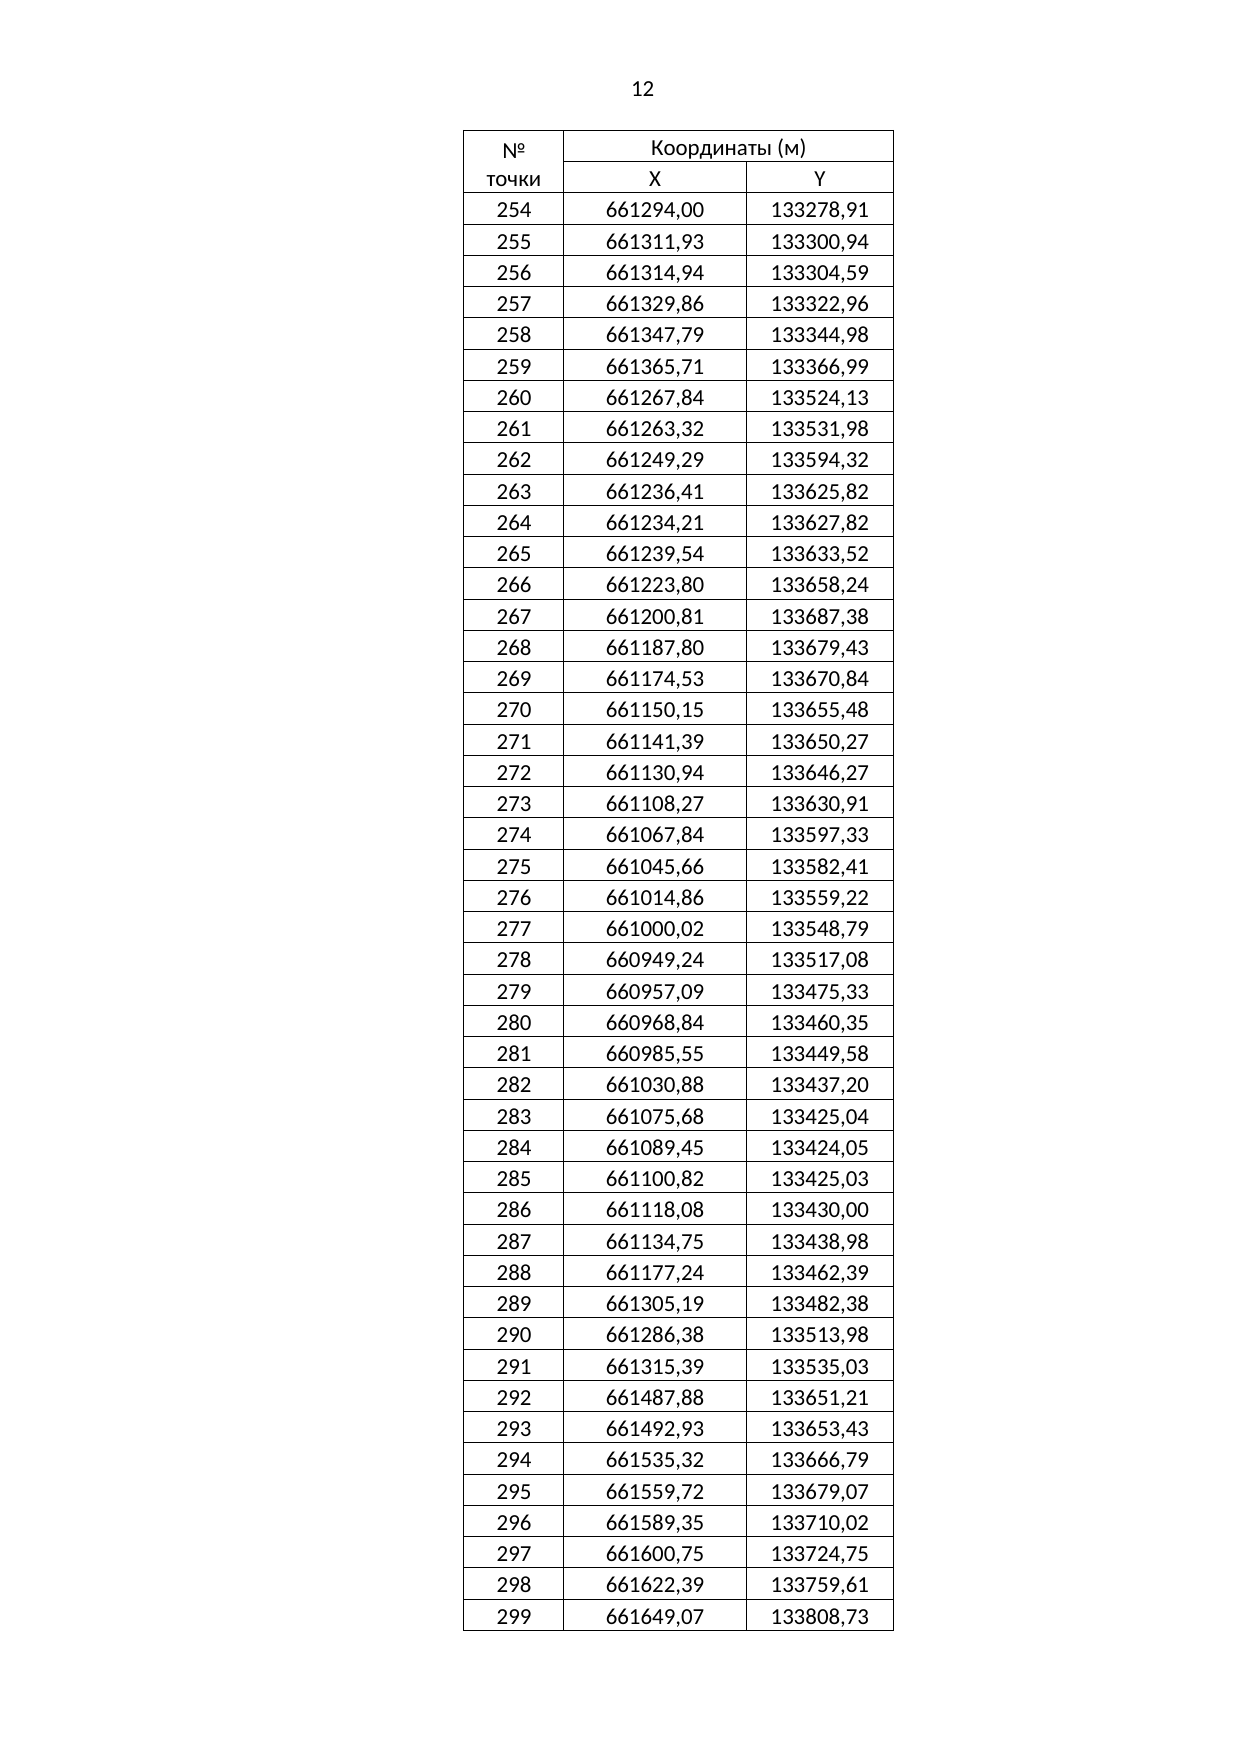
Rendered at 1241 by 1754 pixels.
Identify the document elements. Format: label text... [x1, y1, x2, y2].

table_cell 264 [464, 506, 563, 536]
table_cell 133438,98 [747, 1225, 893, 1255]
table_cell 661314,94 [564, 256, 746, 286]
table_cell 133278,91 [747, 193, 893, 223]
table_cell 661100,82 [564, 1162, 746, 1192]
table_cell 133655,48 [747, 693, 893, 723]
table_cell 661118,08 [564, 1193, 746, 1223]
table_cell 266 [464, 568, 563, 598]
table_cell 133594,32 [747, 443, 893, 473]
table_cell 297 [464, 1537, 563, 1567]
table_cell 284 [464, 1131, 563, 1161]
table_cell 133653,43 [747, 1412, 893, 1442]
table_cell 661067,84 [564, 818, 746, 848]
table_cell 661365,71 [564, 350, 746, 380]
table_cell 133300,94 [747, 225, 893, 255]
table_cell 133710,02 [747, 1506, 893, 1536]
table_cell 661223,80 [564, 568, 746, 598]
table_cell 285 [464, 1162, 563, 1192]
table_cell 133548,79 [747, 912, 893, 942]
table_cell 287 [464, 1225, 563, 1255]
table_cell 133582,41 [747, 850, 893, 880]
table_cell 661649,07 [564, 1600, 746, 1630]
table_cell 269 [464, 662, 563, 692]
table_cell 292 [464, 1381, 563, 1411]
table_cell 661263,32 [564, 412, 746, 442]
table_cell 268 [464, 631, 563, 661]
table_cell 133625,82 [747, 475, 893, 505]
table_cell 133524,13 [747, 381, 893, 411]
table_cell 299 [464, 1600, 563, 1630]
table_cell X [564, 162, 746, 192]
table_cell 660968,84 [564, 1006, 746, 1036]
table_cell 133517,08 [747, 943, 893, 973]
table_cell 273 [464, 787, 563, 817]
table_cell 133462,39 [747, 1256, 893, 1286]
table_cell 133304,59 [747, 256, 893, 286]
table_cell 261 [464, 412, 563, 442]
table_cell 661347,79 [564, 318, 746, 348]
table_cell 661487,88 [564, 1381, 746, 1411]
table_cell 133630,91 [747, 787, 893, 817]
table_cell 133475,33 [747, 975, 893, 1005]
table_cell 255 [464, 225, 563, 255]
table_cell 281 [464, 1037, 563, 1067]
table_cell 133437,20 [747, 1068, 893, 1098]
table_cell 133513,98 [747, 1318, 893, 1348]
table_cell 256 [464, 256, 563, 286]
table_cell 260 [464, 381, 563, 411]
table_cell 294 [464, 1443, 563, 1473]
table_cell 661329,86 [564, 287, 746, 317]
table_cell 660985,55 [564, 1037, 746, 1067]
table_cell 661305,19 [564, 1287, 746, 1317]
table_header № точки [464, 131, 563, 192]
table_cell 296 [464, 1506, 563, 1536]
table_cell 133322,96 [747, 287, 893, 317]
table_cell 133559,22 [747, 881, 893, 911]
table_cell 257 [464, 287, 563, 317]
table_cell 133425,03 [747, 1162, 893, 1192]
table_cell 661622,39 [564, 1568, 746, 1598]
table_cell 661236,41 [564, 475, 746, 505]
table_cell 267 [464, 600, 563, 630]
table_cell 661089,45 [564, 1131, 746, 1161]
table_cell 661311,93 [564, 225, 746, 255]
table_cell 288 [464, 1256, 563, 1286]
table_cell 133679,43 [747, 631, 893, 661]
table_cell 661200,81 [564, 600, 746, 630]
table_cell 254 [464, 193, 563, 223]
table_cell 661075,68 [564, 1100, 746, 1130]
table_cell 661045,66 [564, 850, 746, 880]
table_cell 133531,98 [747, 412, 893, 442]
table_cell 258 [464, 318, 563, 348]
table_cell 661234,21 [564, 506, 746, 536]
table_cell 661559,72 [564, 1475, 746, 1505]
table_cell 661030,88 [564, 1068, 746, 1098]
table_header Координаты (м) [564, 131, 893, 161]
table_cell 133679,07 [747, 1475, 893, 1505]
table_cell 660957,09 [564, 975, 746, 1005]
table_cell 133658,24 [747, 568, 893, 598]
table_cell 661177,24 [564, 1256, 746, 1286]
table_cell 661014,86 [564, 881, 746, 911]
table_cell 289 [464, 1287, 563, 1317]
table_cell 262 [464, 443, 563, 473]
table_cell 661108,27 [564, 787, 746, 817]
table_cell 259 [464, 350, 563, 380]
table_cell 133366,99 [747, 350, 893, 380]
table_cell 133687,38 [747, 600, 893, 630]
table_cell 661174,53 [564, 662, 746, 692]
table_cell 133430,00 [747, 1193, 893, 1223]
table_cell 276 [464, 881, 563, 911]
table_cell Y [747, 162, 893, 192]
table_cell 661286,38 [564, 1318, 746, 1348]
table_cell 661000,02 [564, 912, 746, 942]
table_cell 279 [464, 975, 563, 1005]
table_cell 133759,61 [747, 1568, 893, 1598]
table_cell 133460,35 [747, 1006, 893, 1036]
table_cell 274 [464, 818, 563, 848]
table_cell 133449,58 [747, 1037, 893, 1067]
table_cell 133670,84 [747, 662, 893, 692]
table_cell 133724,75 [747, 1537, 893, 1567]
table_cell 133597,33 [747, 818, 893, 848]
table_cell 133650,27 [747, 725, 893, 755]
table_cell 661150,15 [564, 693, 746, 723]
table_cell 661130,94 [564, 756, 746, 786]
table_cell 290 [464, 1318, 563, 1348]
table_cell 272 [464, 756, 563, 786]
table_cell 133425,04 [747, 1100, 893, 1130]
table_cell 133627,82 [747, 506, 893, 536]
table_cell 275 [464, 850, 563, 880]
table_cell 263 [464, 475, 563, 505]
table_cell 660949,24 [564, 943, 746, 973]
table_cell 661267,84 [564, 381, 746, 411]
table_cell 271 [464, 725, 563, 755]
table_cell 298 [464, 1568, 563, 1598]
table_cell 278 [464, 943, 563, 973]
table_cell 133633,52 [747, 537, 893, 567]
table_cell 277 [464, 912, 563, 942]
table_cell 661134,75 [564, 1225, 746, 1255]
table_cell 133651,21 [747, 1381, 893, 1411]
table_cell 661600,75 [564, 1537, 746, 1567]
table_cell 133646,27 [747, 756, 893, 786]
table_cell 661535,32 [564, 1443, 746, 1473]
table_cell 661315,39 [564, 1350, 746, 1380]
table_cell 661141,39 [564, 725, 746, 755]
table_cell 282 [464, 1068, 563, 1098]
table_cell 280 [464, 1006, 563, 1036]
table_cell 661294,00 [564, 193, 746, 223]
table_cell 291 [464, 1350, 563, 1380]
table_cell 293 [464, 1412, 563, 1442]
table_cell 661239,54 [564, 537, 746, 567]
table_cell 133535,03 [747, 1350, 893, 1380]
table_cell 133808,73 [747, 1600, 893, 1630]
table_cell 661249,29 [564, 443, 746, 473]
table_cell 295 [464, 1475, 563, 1505]
table_cell 661187,80 [564, 631, 746, 661]
table_cell 133666,79 [747, 1443, 893, 1473]
table_cell 133424,05 [747, 1131, 893, 1161]
table_cell 133344,98 [747, 318, 893, 348]
table_cell 661492,93 [564, 1412, 746, 1442]
table_cell 286 [464, 1193, 563, 1223]
table_cell 133482,38 [747, 1287, 893, 1317]
table_cell 283 [464, 1100, 563, 1130]
table_cell 265 [464, 537, 563, 567]
table_cell 661589,35 [564, 1506, 746, 1536]
table_cell 270 [464, 693, 563, 723]
